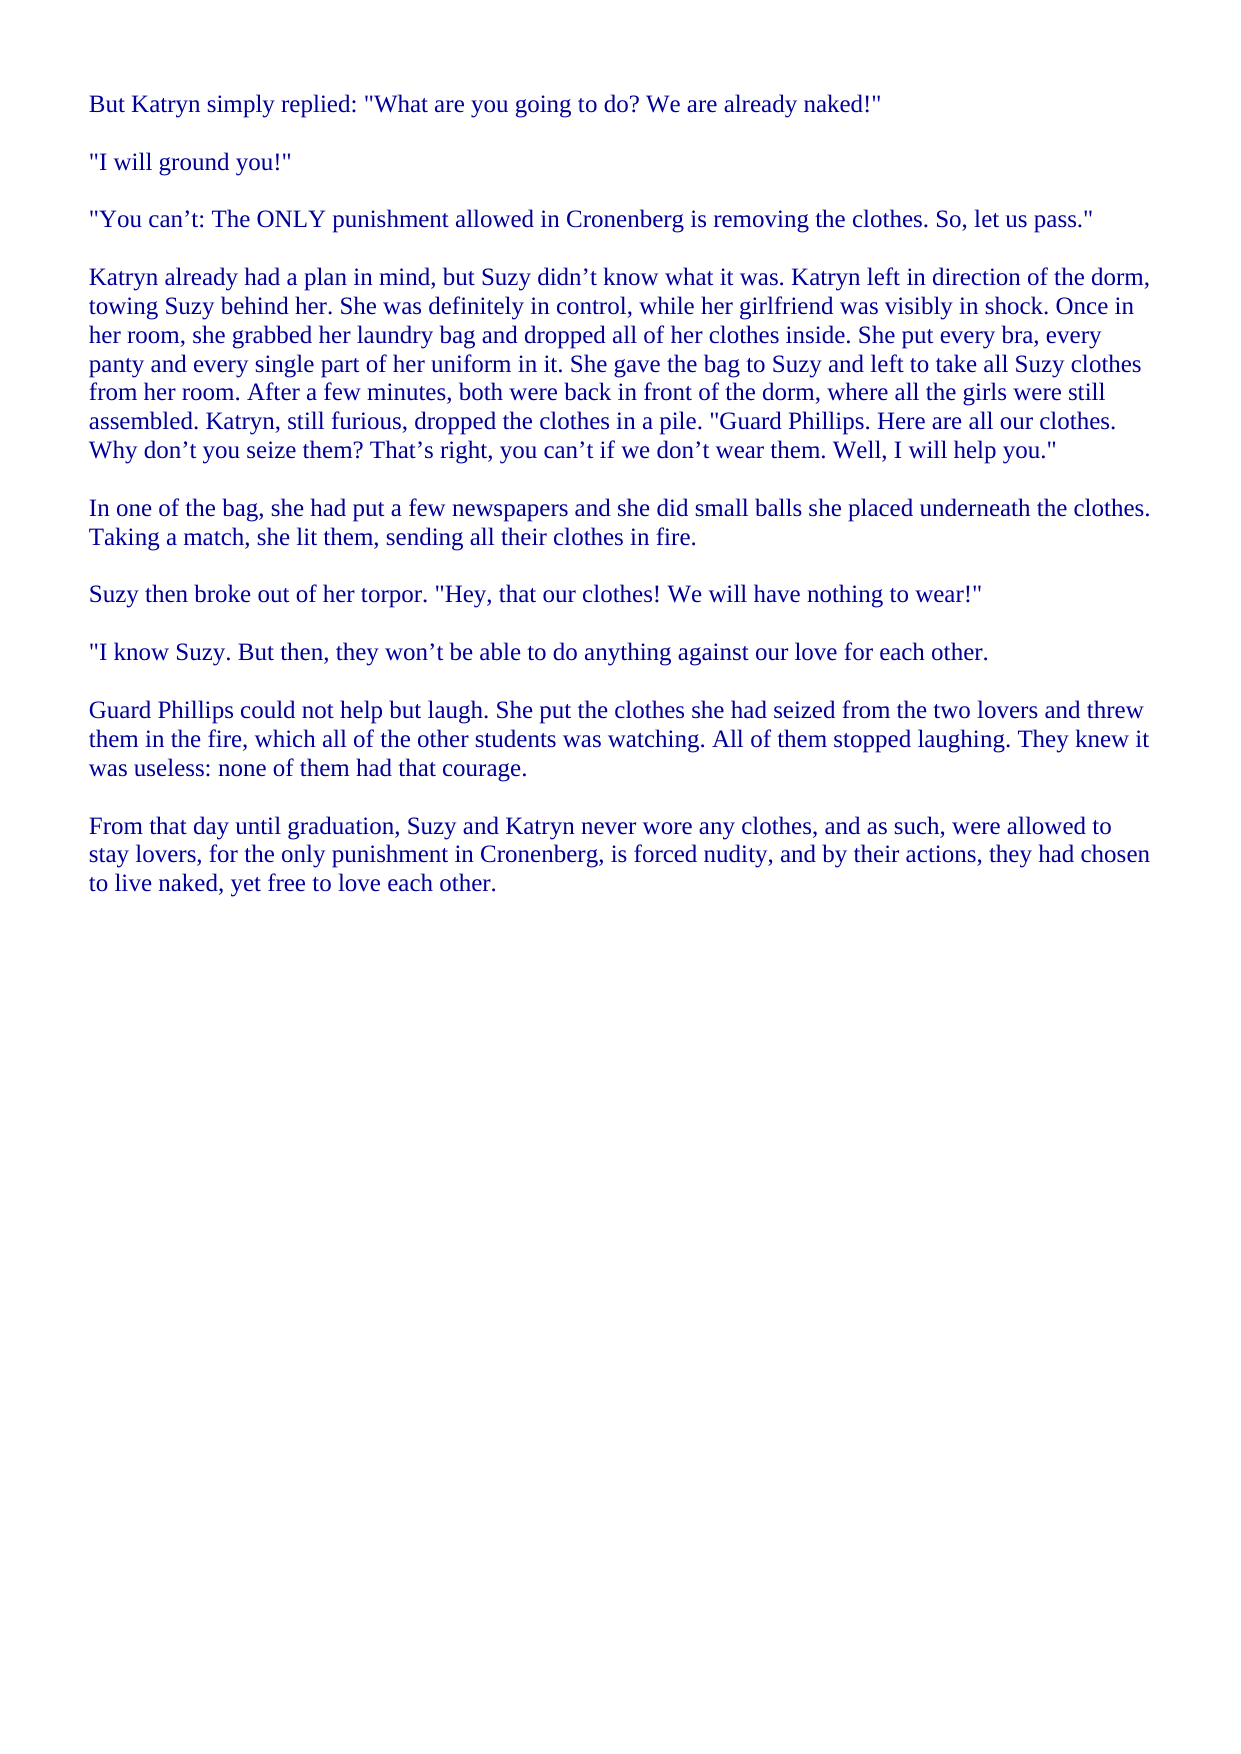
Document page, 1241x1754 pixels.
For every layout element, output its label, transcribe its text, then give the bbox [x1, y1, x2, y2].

text "I will ground you!" [89, 147, 1152, 175]
text But Katryn simply replied: "What are you going to do? We are already naked!" [89, 89, 1152, 117]
text From that day until graduation, Suzy and Katryn never wore any clothes, and as such, were allowed to stay lovers, for the only punishment in Cronenberg, is forced nudity, and by their actions, they had chosen to live naked, yet free to love each other. [89, 811, 1152, 897]
text Guard Phillips could not help but laugh. She put the clothes she had seized from the two lovers and threw them in the fire, which all of the other students was watching. All of them stopped laughing. They knew it was useless: none of them had that courage. [89, 695, 1152, 782]
text Katryn already had a plan in mind, but Suzy didn’t know what it was. Katryn left in direction of the dorm, towing Suzy behind her. She was definitely in control, while her girlfriend was visibly in shock. Once in her room, she grabbed her laundry bag and dropped all of her clothes inside. She put every bra, every panty and every single part of her uniform in it. She gave the bag to Suzy and left to take all Suzy clothes from her room. After a few minutes, both were back in front of the dorm, where all the girls were still assembled. Katryn, still furious, dropped the clothes in a pile. "Guard Phillips. Here are all our clothes. Why don’t you seize them? That’s right, you can’t if we don’t wear them. Well, I will help you." [89, 262, 1152, 464]
text Suzy then broke out of her torpor. "Hey, that our clothes! We will have nothing to wear!" [89, 579, 1152, 608]
text "I know Suzy. But then, they won’t be able to do anything against our love for each other. [89, 637, 1152, 666]
text "You can’t: The ONLY punishment allowed in Cronenberg is removing the clothes. So, let us pass." [89, 204, 1152, 233]
text In one of the bag, she had put a few newspapers and she did small balls she placed underneath the clothes. Taking a match, she lit them, sending all their clothes in fire. [89, 493, 1152, 550]
